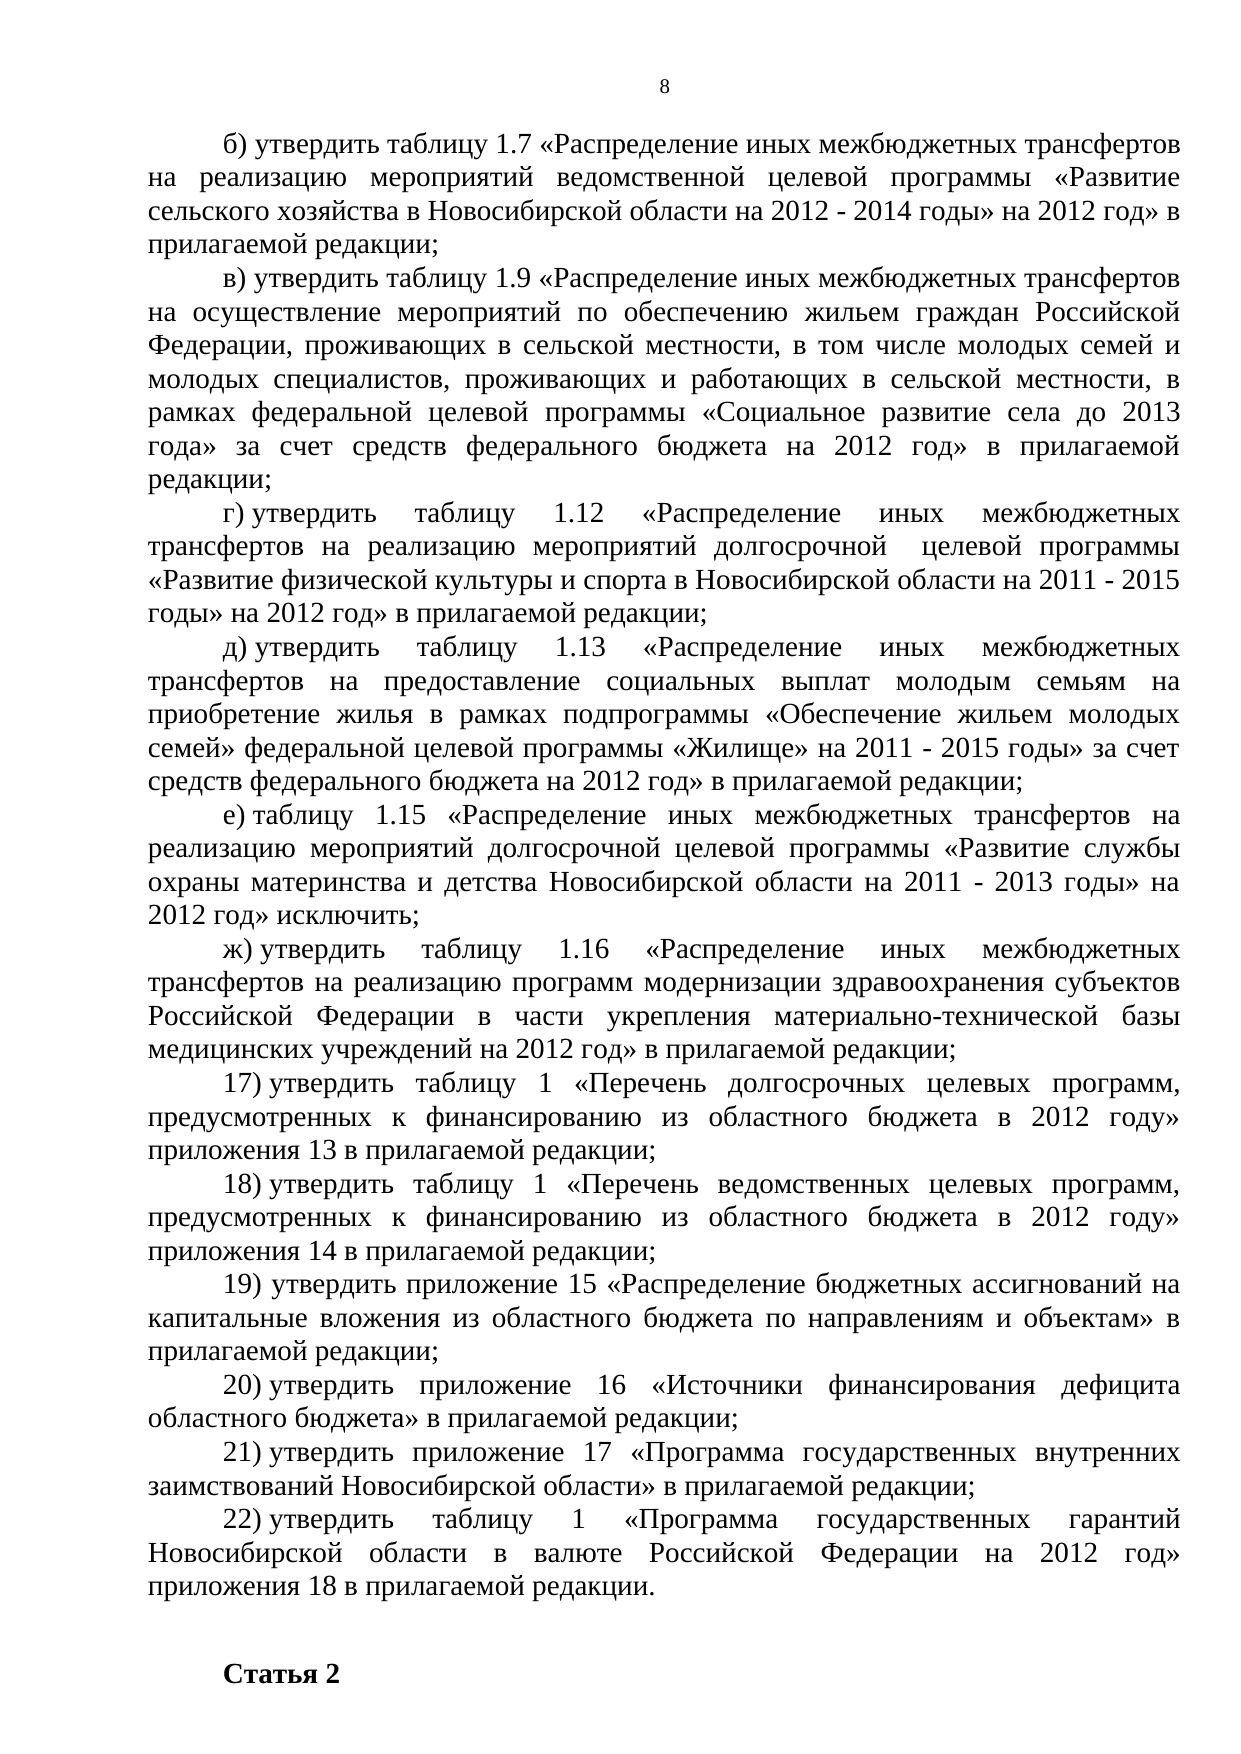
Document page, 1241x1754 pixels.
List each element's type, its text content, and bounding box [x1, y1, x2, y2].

text 21) утвердить приложение 17 «Программа государственных внутренних заимствований Новосибирской области» в прилагаемой редакции; [148, 1434, 1181, 1501]
text г) утвердить таблицу 1.12 «Распределение иных межбюджетных трансфертов на реализацию мероприятий долгосрочной целевой программы «Развитие физической культуры и спорта в Новосибирской области на 2011 - 2015 годы» на 2012 год» в прилагаемой редакции; [148, 495, 1181, 629]
text 18) утвердить таблицу 1 «Перечень ведомственных целевых программ, предусмотренных к финансированию из областного бюджета в 2012 году» приложения 14 в прилагаемой редакции; [148, 1166, 1181, 1266]
text е) таблицу 1.15 «Распределение иных межбюджетных трансфертов на реализацию мероприятий долгосрочной целевой программы «Развитие службы охраны материнства и детства Новосибирской области на 2011 - 2013 годы» на 2012 год» исключить; [148, 797, 1181, 931]
subtitle Статья 2 [148, 1656, 1181, 1690]
text 17) утвердить таблицу 1 «Перечень долгосрочных целевых программ, предусмотренных к финансированию из областного бюджета в 2012 году» приложения 13 в прилагаемой редакции; [148, 1065, 1181, 1166]
text 19) утвердить приложение 15 «Распределение бюджетных ассигнований на капитальные вложения из областного бюджета по направлениям и объектам» в прилагаемой редакции; [148, 1266, 1181, 1367]
text в) утвердить таблицу 1.9 «Распределение иных межбюджетных трансфертов на осуществление мероприятий по обеспечению жильем граждан Российской Федерации, проживающих в сельской местности, в том числе молодых семей и молодых специалистов, проживающих и работающих в сельской местности, в рамках федеральной целевой программы «Социальное развитие села до 2013 года» за счет средств федерального бюджета на 2012 год» в прилагаемой редакции; [148, 260, 1181, 495]
text 20) утвердить приложение 16 «Источники финансирования дефицита областного бюджета» в прилагаемой редакции; [148, 1367, 1181, 1434]
text 22) утвердить таблицу 1 «Программа государственных гарантий Новосибирской области в валюте Российской Федерации на 2012 год» приложения 18 в прилагаемой редакции. [148, 1501, 1181, 1602]
text д) утвердить таблицу 1.13 «Распределение иных межбюджетных трансфертов на предоставление социальных выплат молодым семьям на приобретение жилья в рамках подпрограммы «Обеспечение жильем молодых семей» федеральной целевой программы «Жилище» на 2011 - 2015 годы» за счет средств федерального бюджета на 2012 год» в прилагаемой редакции; [148, 629, 1181, 797]
text ж) утвердить таблицу 1.16 «Распределение иных межбюджетных трансфертов на реализацию программ модернизации здравоохранения субъектов Российской Федерации в части укрепления материально-технической базы медицинских учреждений на 2012 год» в прилагаемой редакции; [148, 931, 1181, 1065]
text б) утвердить таблицу 1.7 «Распределение иных межбюджетных трансфертов на реализацию мероприятий ведомственной целевой программы «Развитие сельского хозяйства в Новосибирской области на 2012 - 2014 годы» на 2012 год» в прилагаемой редакции; [148, 126, 1181, 260]
